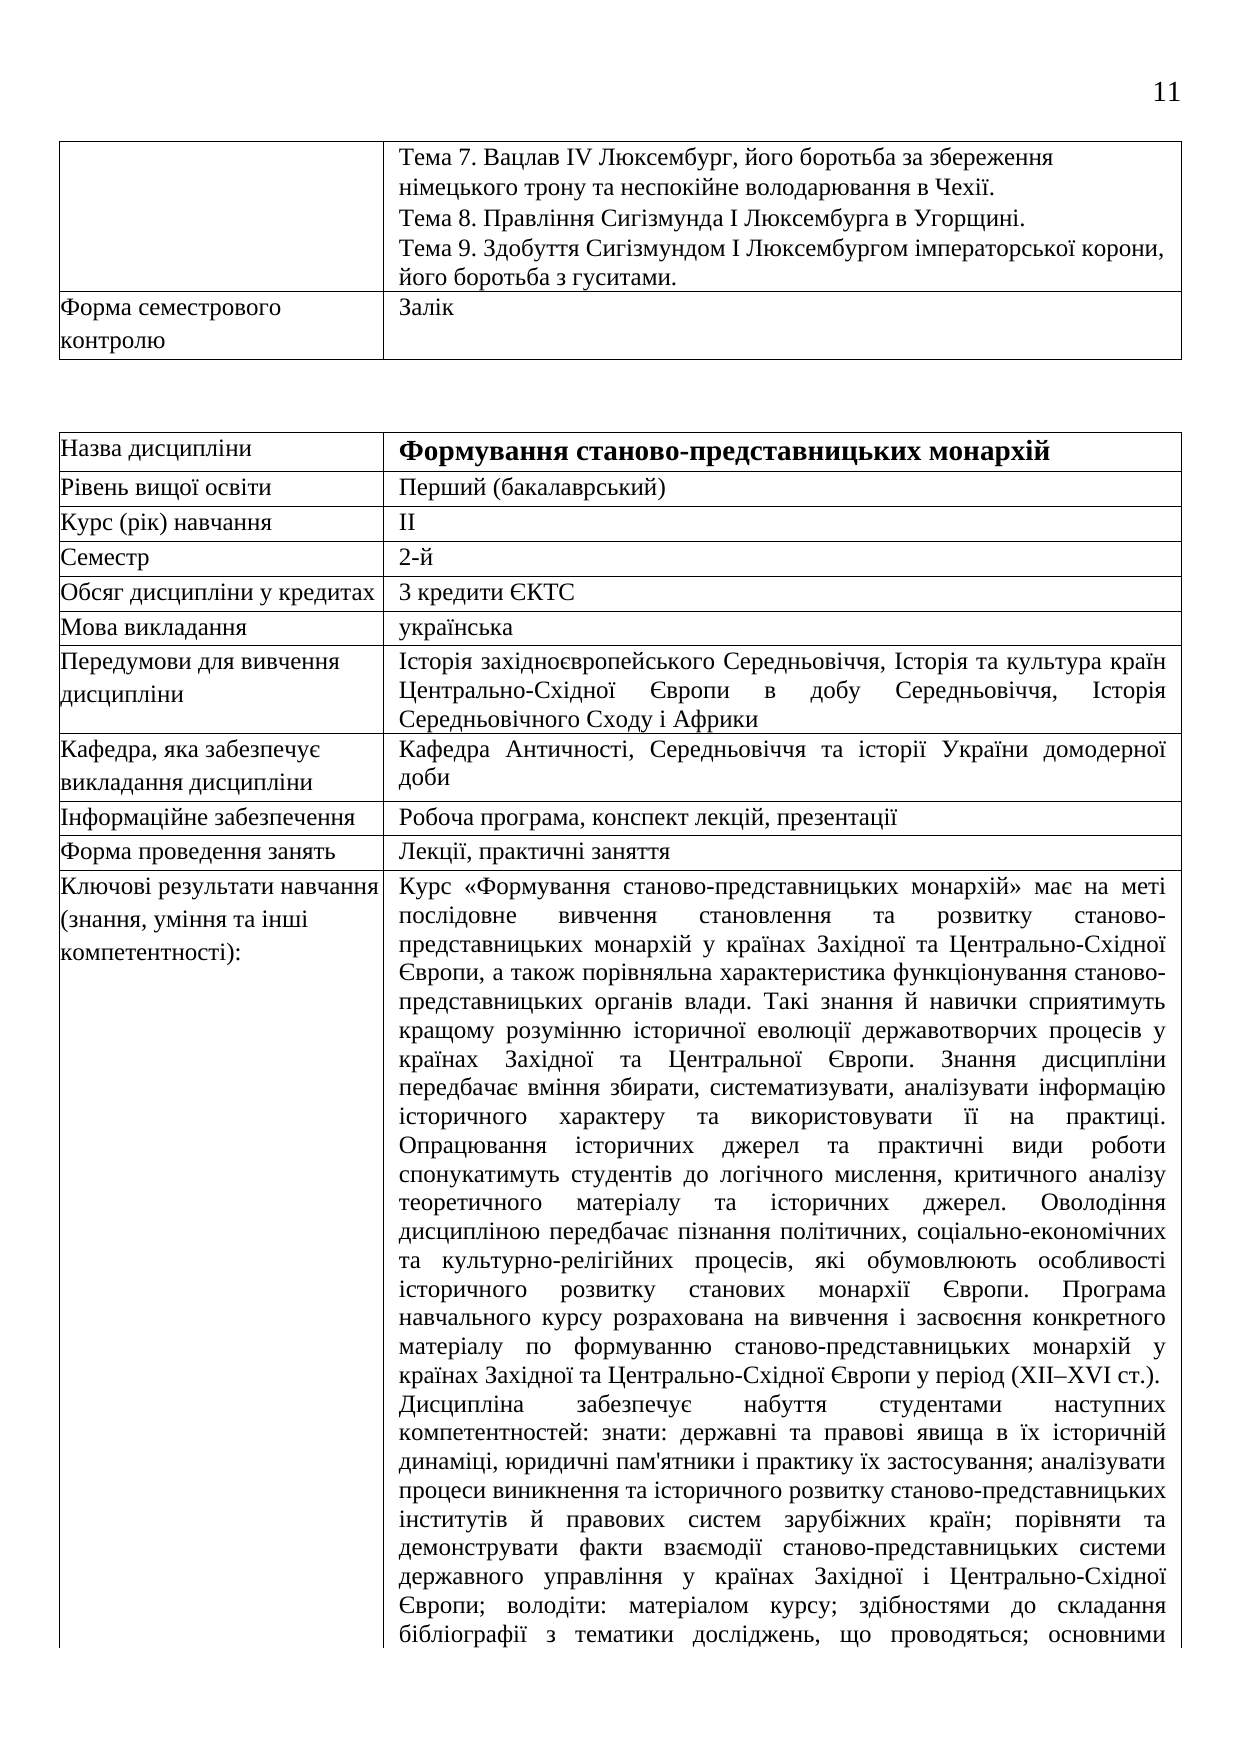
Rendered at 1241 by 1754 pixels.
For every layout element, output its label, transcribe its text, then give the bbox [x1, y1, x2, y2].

table_cell Форма семестрового контролю [60, 292, 383, 358]
table_cell Форма проведення занять [60, 836, 383, 870]
table_cell Кафедра, яка забезпечує викладання дисципліни [60, 734, 383, 801]
table_cell Історія західноєвропейського Середньовіччя, Історія та культура країн Центрально-Східної Європи в добу Середньовіччя, Історія Середньовічного Сходу і Африки [384, 646, 1181, 733]
table_cell Обсяг дисципліни у кредитах [60, 577, 383, 611]
table_cell Перший (бакалаврський) [384, 472, 1181, 506]
table_header Назва дисципліни [60, 433, 383, 471]
table_header Формування станово-представницьких монархій [384, 433, 1181, 471]
table_cell Інформаційне забезпечення [60, 802, 383, 835]
table_cell Передумови для вивчення дисципліни [60, 646, 383, 733]
table_cell Кафедра Античності, Середньовіччя та історії України домодерної доби [384, 734, 1181, 801]
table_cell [60, 871, 383, 1647]
table_cell Рівень вищої освіти [60, 472, 383, 506]
table_cell Мова викладання [60, 612, 383, 645]
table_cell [384, 871, 1181, 1647]
table_cell українська [384, 612, 1181, 645]
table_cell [60, 142, 383, 291]
table_cell Семестр [60, 542, 383, 576]
table_cell Робоча програма, конспект лекцій, презентації [384, 802, 1181, 835]
table_cell 3 кредити ЄКТС [384, 577, 1181, 611]
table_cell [384, 142, 1181, 291]
table_cell Залік [384, 292, 1181, 358]
table_cell Курс (рік) навчання [60, 507, 383, 541]
table_cell Лекції, практичні заняття [384, 836, 1181, 870]
table_cell ІІ [384, 507, 1181, 541]
table_cell 2-й [384, 542, 1181, 576]
